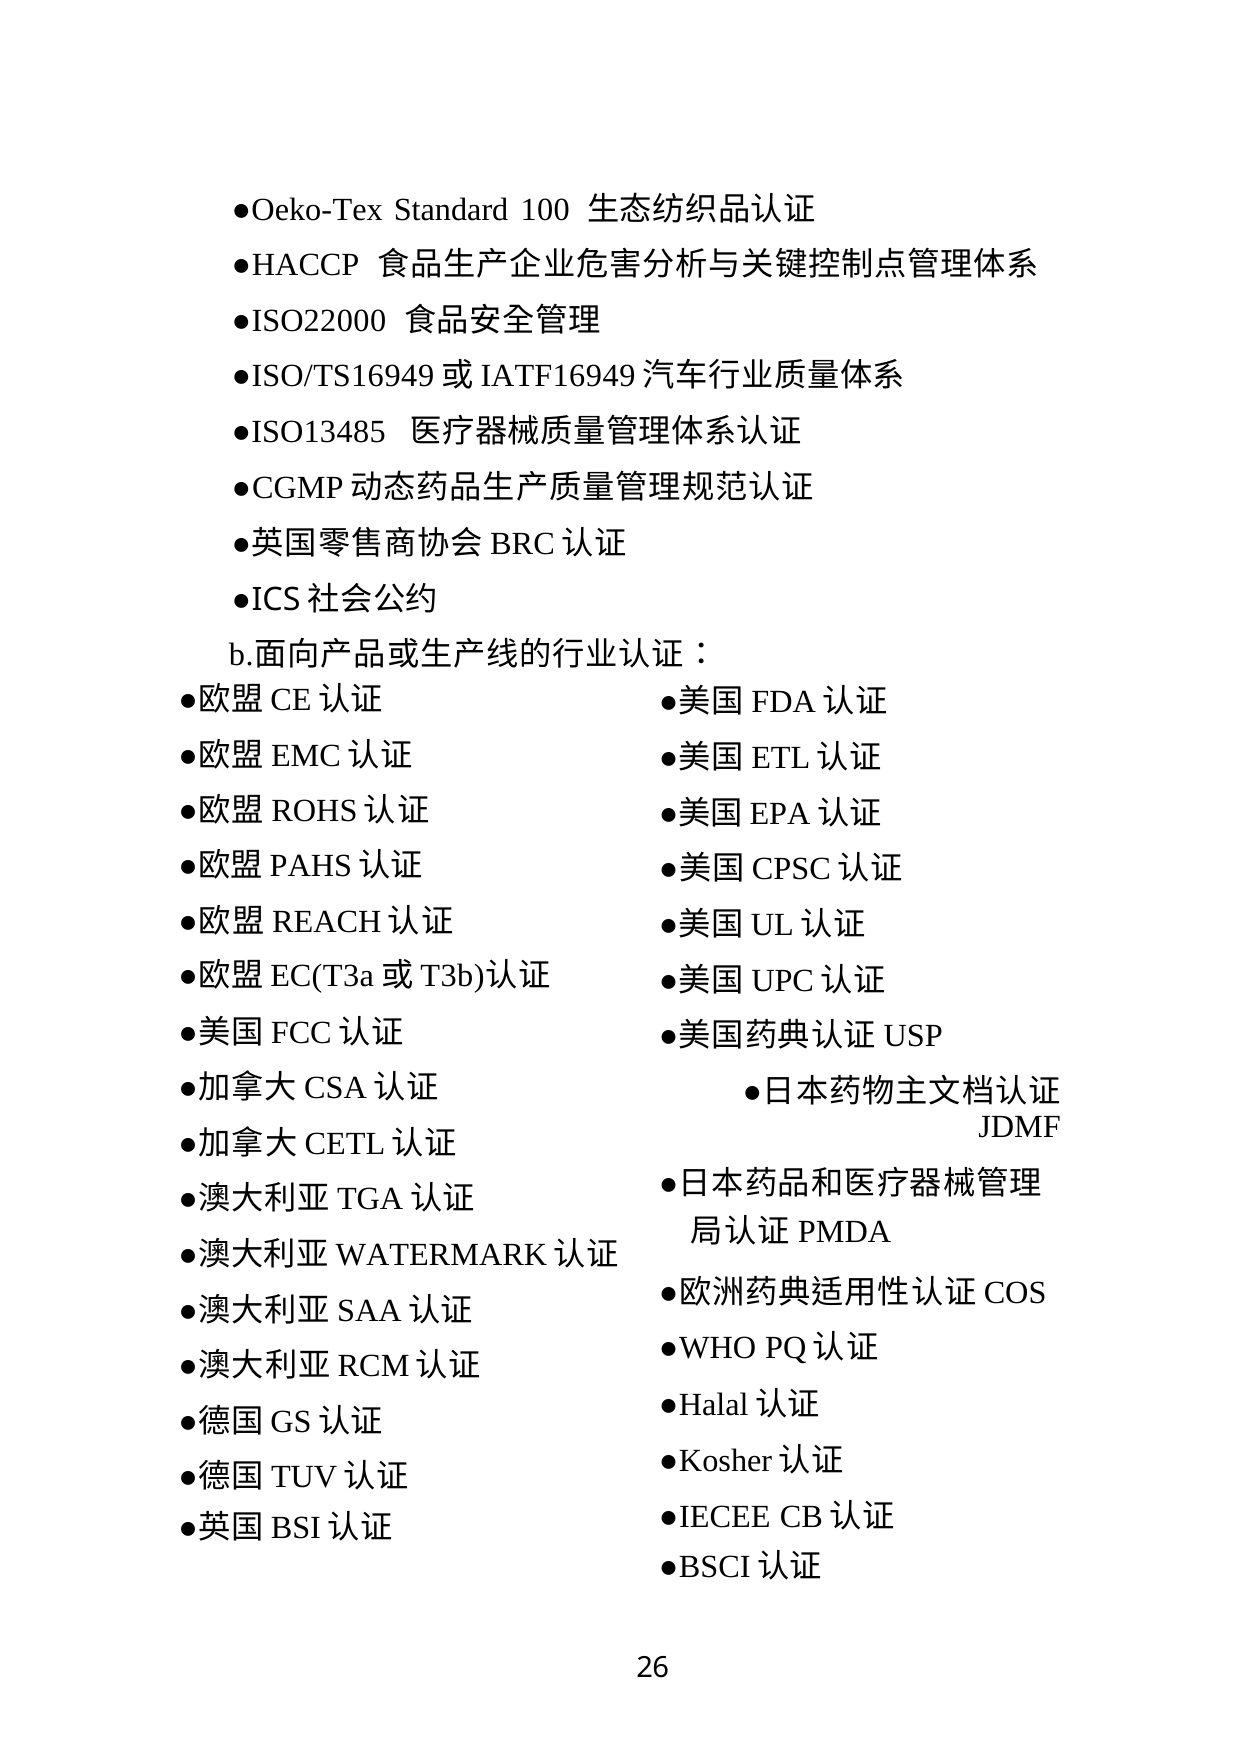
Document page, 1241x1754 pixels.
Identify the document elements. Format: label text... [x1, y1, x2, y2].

text b.面向产品或生产线的行业认证： [228, 633, 1061, 673]
text ●日本药物主文档认证JDMF [658, 1070, 1061, 1144]
text ●澳大利亚SAA认证 [178, 1289, 648, 1329]
text ●加拿大CSA认证 [178, 1067, 648, 1107]
text ●Halal认证 [658, 1382, 1061, 1424]
text ●美国UPC认证 [658, 958, 1061, 999]
text ●美国FCC认证 [178, 1011, 648, 1052]
text ●Oeko-Tex Standard 100 生态纺织品认证 [231, 188, 1061, 229]
text ●ISO/TS16949或IATF16949汽车行业质量体系 [231, 355, 1061, 395]
text ●英国零售商协会BRC认证 [231, 522, 1061, 562]
text ●美国UL认证 [658, 903, 1061, 944]
text ●ICS社会公约 [231, 578, 1061, 618]
text ●欧盟EC(T3a或T3b)认证 [178, 955, 648, 995]
text ●澳大利亚TGA认证 [178, 1177, 648, 1218]
text ●澳大利亚RCM认证 [178, 1344, 648, 1385]
text ●欧洲药典适用性认证COS [658, 1271, 1061, 1311]
text ●加拿大CETL认证 [178, 1122, 648, 1162]
text ●欧盟CE认证 [178, 678, 648, 719]
text ●德国TUV认证 [178, 1456, 648, 1496]
text ●BSCI认证 [658, 1550, 1061, 1584]
text ●澳大利亚WATERMARK认证 [178, 1233, 648, 1273]
text ●美国FDA认证 [658, 681, 1061, 721]
text ●WHO PQ认证 [658, 1327, 1061, 1366]
text ●美国药典认证USP [658, 1014, 1061, 1054]
text ●日本药品和医疗器械管理局认证PMDA [658, 1160, 1042, 1252]
text ●HACCP 食品生产企业危害分析与关键控制点管理体系 [231, 243, 1061, 284]
text ●ISO13485 医疗器械质量管理体系认证 [231, 410, 1061, 451]
text ●Kosher认证 [658, 1438, 1061, 1479]
text ●CGMP动态药品生产质量管理规范认证 [231, 466, 1061, 507]
text ●美国CPSC认证 [658, 847, 1061, 888]
text ●欧盟PAHS认证 [178, 844, 648, 885]
text ●美国EPA认证 [658, 792, 1061, 832]
text ●美国ETL认证 [658, 736, 1061, 777]
text ●欧盟EMC认证 [178, 734, 648, 774]
text ●ISO22000 食品安全管理 [231, 299, 1061, 340]
text ●IECEE CB认证 [658, 1494, 1061, 1535]
text ●欧盟REACH认证 [178, 900, 648, 940]
text ●德国GS认证 [178, 1400, 648, 1440]
text ●欧盟ROHS认证 [178, 789, 648, 829]
text ●英国BSI认证 [178, 1511, 648, 1545]
